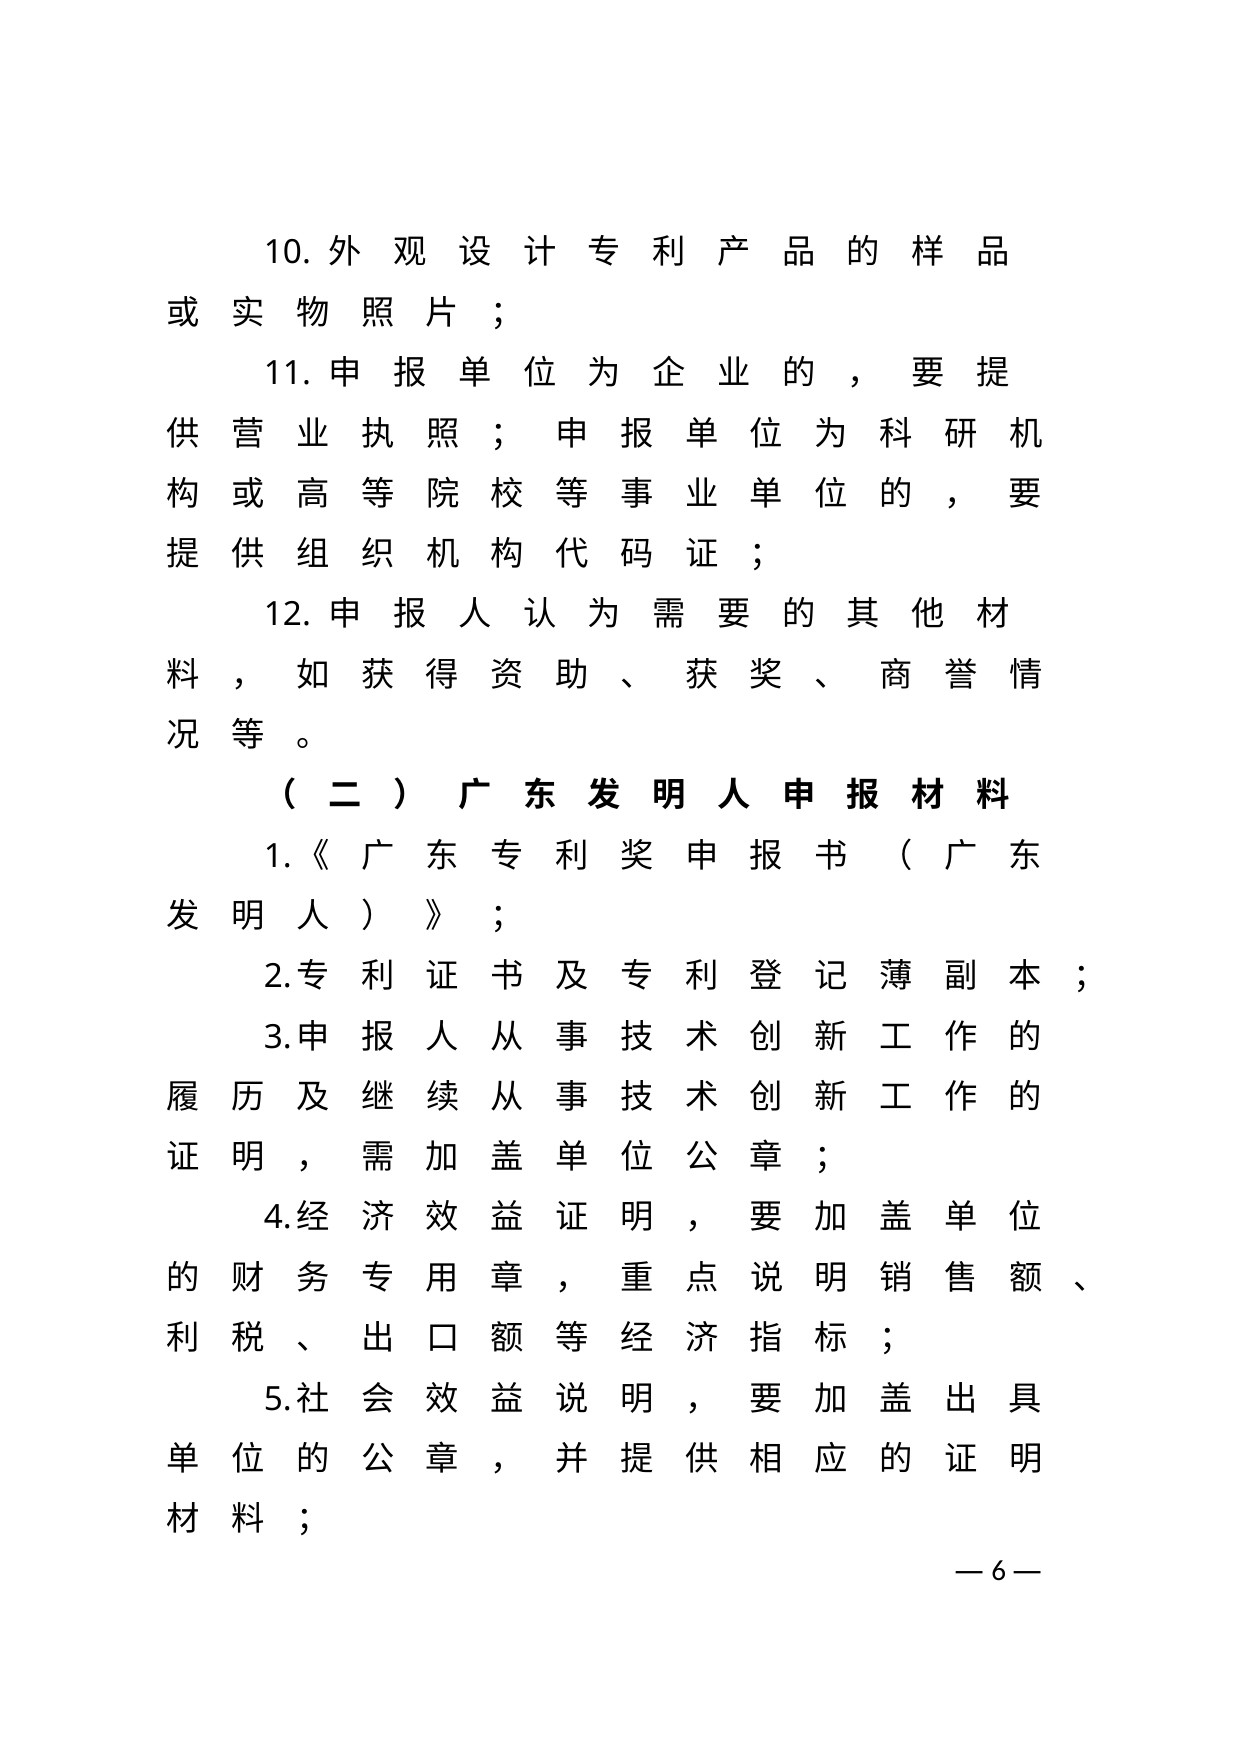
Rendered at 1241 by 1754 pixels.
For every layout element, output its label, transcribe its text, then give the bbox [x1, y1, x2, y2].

text 4.经济效益证明，要加盖单位的财务专用章，重点说明销售额、利税、出口额等经济指标； [167, 1184, 1074, 1365]
text 3.申报人从事技术创新工作的履历及继续从事技术创新工作的证明，需加盖单位公章； [167, 1003, 1074, 1184]
text 5.社会效益说明，要加盖出具单位的公章，并提供相应的证明材料； [167, 1365, 1074, 1546]
text 10.外观设计专利产品的样品或实物照片； [167, 219, 1074, 340]
text 2.专利证书及专利登记薄副本； [167, 943, 1074, 1003]
text （二）广东发明人申报材料 [167, 762, 1074, 822]
text 11.申报单位为企业的，要提供营业执照；申报单位为科研机构或高等院校等事业单位的，要提供组织机构代码证； [167, 340, 1074, 581]
text 12.申报人认为需要的其他材料，如获得资助、获奖、商誉情况等。 [167, 581, 1074, 762]
text 1.《广东专利奖申报书（广东发明人）》； [167, 822, 1074, 943]
